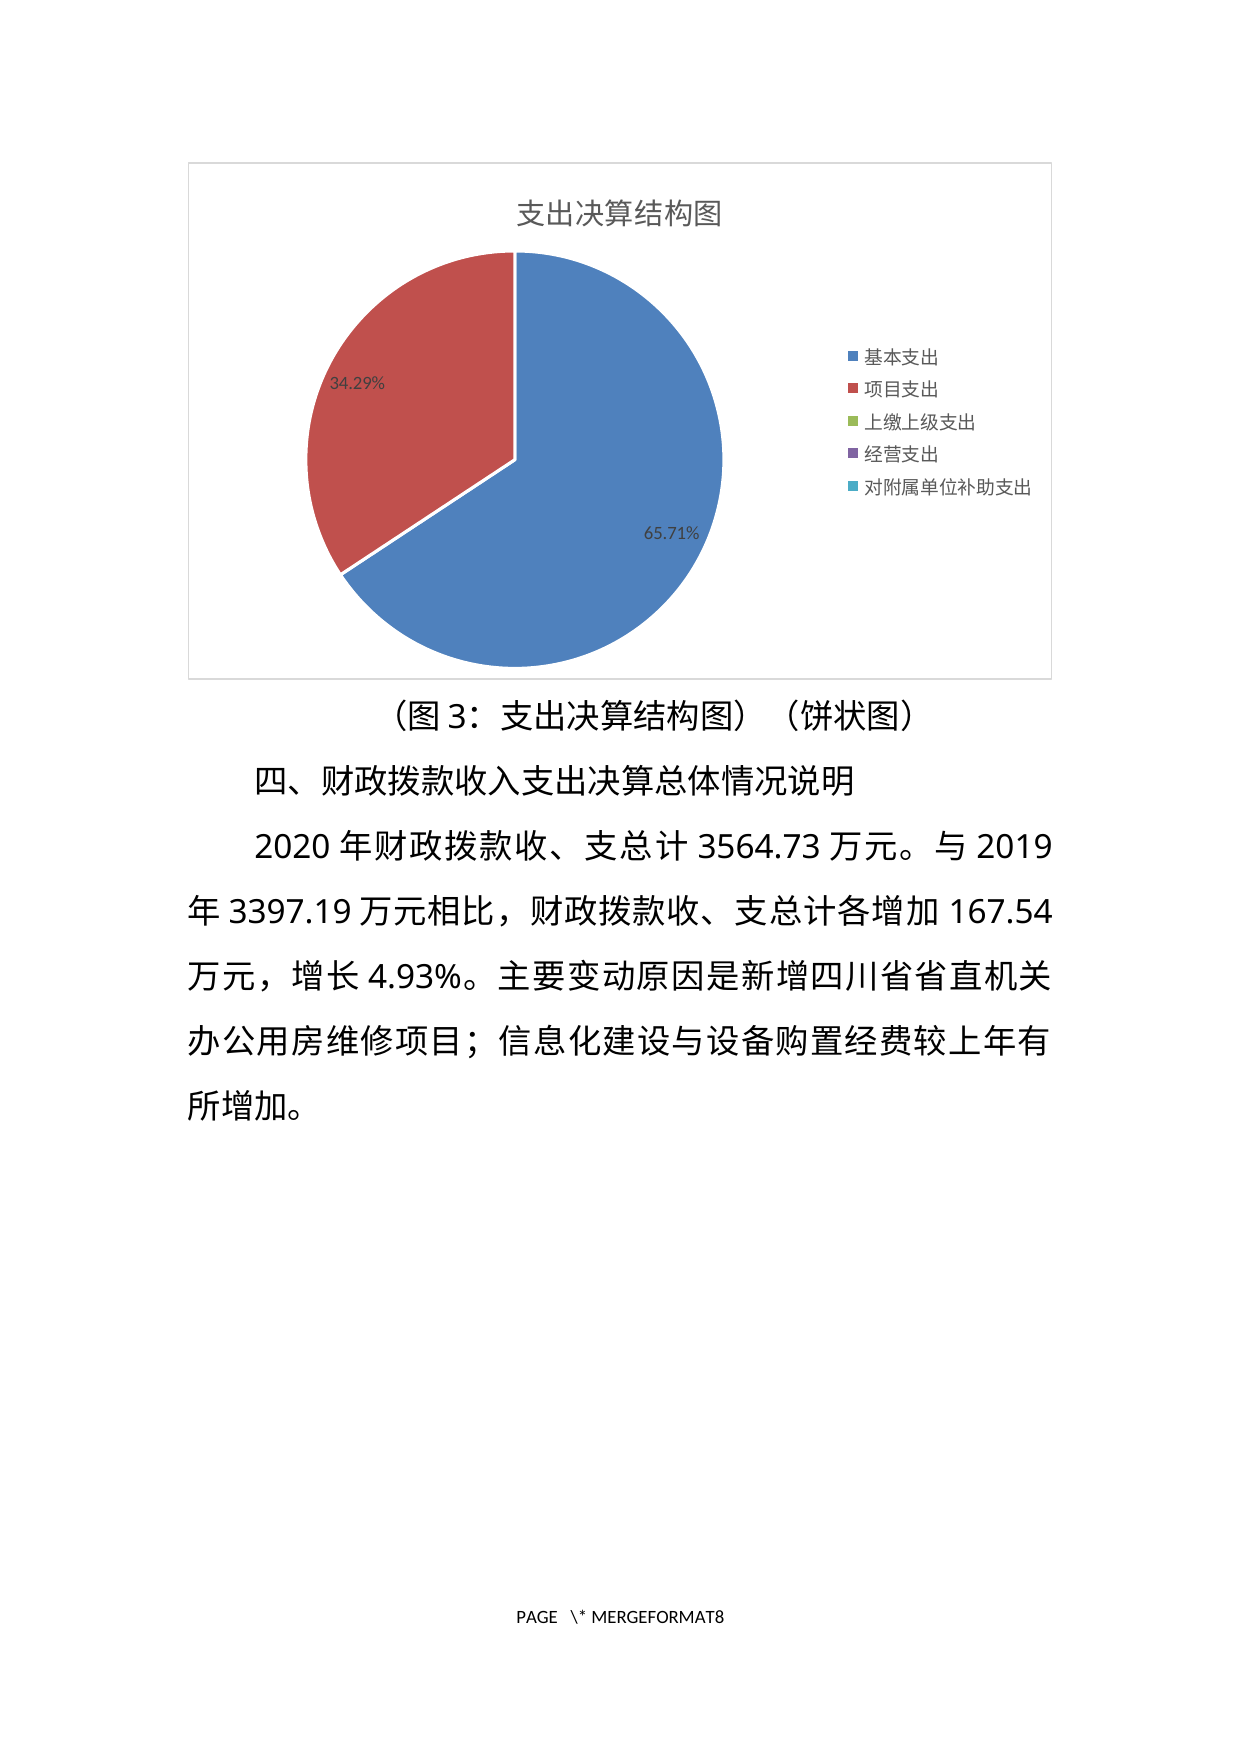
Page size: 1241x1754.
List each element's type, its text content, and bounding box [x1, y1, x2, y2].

text 2020年财政拨款收、支总计3564.73万元。与2019年3397.19万元相比，财政拨款收、支总计各增加167.54万元，增长4.93%。主要变动原因是新增四川省省直机关办公用房维修项目；信息化建设与设备购置经费较上年有所增加。 [187, 812, 1053, 1137]
text 四、财政拨款收入支出决算总体情况说明 [187, 747, 1053, 812]
text （图3：支出决算结构图）（饼状图） [187, 682, 1053, 747]
